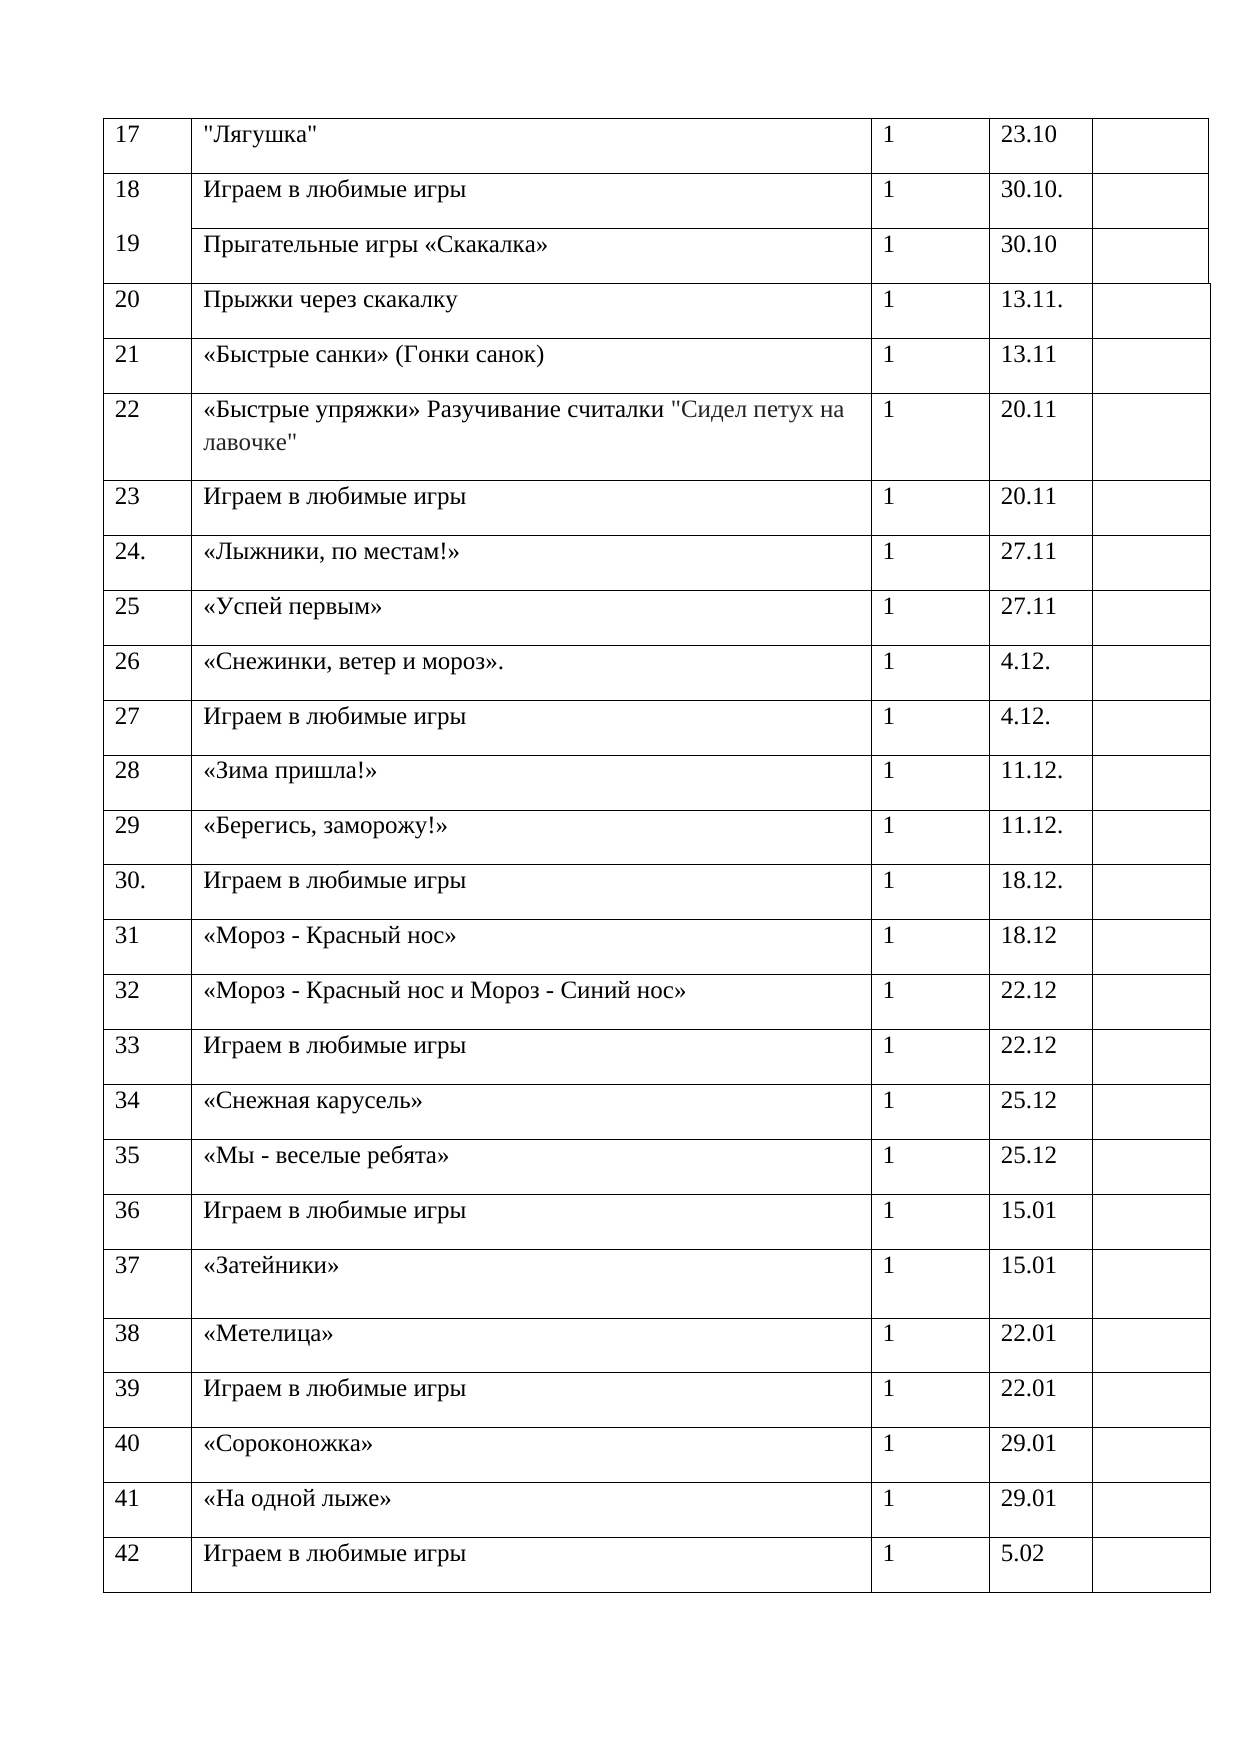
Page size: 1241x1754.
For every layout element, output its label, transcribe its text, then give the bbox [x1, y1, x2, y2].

table_cell 18.12. [990, 865, 1092, 919]
table_cell 1 [872, 536, 989, 590]
table_cell [1093, 1140, 1210, 1194]
table_cell 1 [872, 591, 989, 645]
table_cell 29.01 [990, 1483, 1092, 1537]
table_cell «Снежинки, ветер и мороз». [192, 646, 871, 700]
table_cell 5.02 [990, 1538, 1092, 1592]
table_cell 38 [104, 1319, 191, 1372]
table_cell Играем в любимые игры [192, 1538, 871, 1592]
table_cell 20 [104, 284, 191, 338]
table_cell 35 [104, 1140, 191, 1194]
table_cell 15.01 [990, 1250, 1092, 1317]
table_cell «Снежная карусель» [192, 1085, 871, 1139]
table_cell 36 [104, 1195, 191, 1249]
table_cell 23.10 [990, 119, 1092, 173]
table_cell Играем в любимые игры [192, 1373, 871, 1427]
table_cell 1 [872, 1140, 989, 1194]
table_cell 18.12 [990, 920, 1092, 974]
table_cell 42 [104, 1538, 191, 1592]
table_cell 17 [104, 119, 191, 173]
table_cell 1 [872, 1195, 989, 1249]
table_cell 1 [872, 1428, 989, 1482]
table_cell 30.10. [990, 174, 1092, 228]
table_cell 27 [104, 701, 191, 754]
table_cell 1 [872, 1250, 989, 1317]
table_cell [1093, 1538, 1210, 1592]
table_cell 30. [104, 865, 191, 919]
table_cell 20.11 [990, 481, 1092, 535]
table_cell [1093, 536, 1210, 590]
table_cell [1093, 701, 1210, 754]
table_cell «Затейники» [192, 1250, 871, 1317]
table_cell Играем в любимые игры [192, 481, 871, 535]
table_cell 1 [872, 119, 989, 173]
table_cell 13.11 [990, 339, 1092, 393]
table_cell 1 [872, 174, 989, 228]
table_cell «Быстрые санки» (Гонки санок) [192, 339, 871, 393]
table_cell [1093, 394, 1210, 480]
table_cell 1 [872, 701, 989, 754]
table_cell 22.01 [990, 1373, 1092, 1427]
table_cell [1093, 229, 1208, 283]
table_cell [1093, 646, 1210, 700]
table_cell 22.01 [990, 1319, 1092, 1372]
table_cell «Метелица» [192, 1319, 871, 1372]
table_cell 41 [104, 1483, 191, 1537]
table_cell 1 [872, 865, 989, 919]
table_cell [1093, 1195, 1210, 1249]
table_cell 34 [104, 1085, 191, 1139]
table_cell [1093, 119, 1208, 173]
table_cell 40 [104, 1428, 191, 1482]
table_cell [1093, 1085, 1210, 1139]
table_cell [1093, 811, 1210, 864]
table_cell 20.11 [990, 394, 1092, 480]
table_cell [1093, 591, 1210, 645]
table_cell 25 [104, 591, 191, 645]
table_cell 22.12 [990, 975, 1092, 1029]
table_cell 28 [104, 756, 191, 809]
table_cell 27.11 [990, 591, 1092, 645]
table_cell 26 [104, 646, 191, 700]
table_cell 1 [872, 394, 989, 480]
table_cell 21 [104, 339, 191, 393]
table_cell [1093, 284, 1210, 338]
table_cell 32 [104, 975, 191, 1029]
table_cell 18 19 [104, 174, 191, 283]
table_cell [1093, 756, 1210, 809]
table_cell Прыжки через скакалку [192, 284, 871, 338]
table_cell 1 [872, 811, 989, 864]
table_cell «На одной лыже» [192, 1483, 871, 1537]
table_cell 11.12. [990, 811, 1092, 864]
table_cell 1 [872, 284, 989, 338]
table_cell «Успей первым» [192, 591, 871, 645]
table_cell [1093, 1030, 1210, 1084]
table_cell 23 [104, 481, 191, 535]
table_cell 13.11. [990, 284, 1092, 338]
table_cell 1 [872, 646, 989, 700]
table_cell [1093, 975, 1210, 1029]
table_cell [1093, 1483, 1210, 1537]
table_cell 27.11 [990, 536, 1092, 590]
table_cell 1 [872, 339, 989, 393]
table_cell 33 [104, 1030, 191, 1084]
table_cell 25.12 [990, 1140, 1092, 1194]
table_cell 39 [104, 1373, 191, 1427]
table_cell [1093, 1373, 1210, 1427]
table_cell [1093, 174, 1208, 228]
table_cell 1 [872, 229, 989, 283]
table_cell [1093, 339, 1210, 393]
table_cell 11.12. [990, 756, 1092, 809]
table_cell 4.12. [990, 646, 1092, 700]
table_cell 1 [872, 1538, 989, 1592]
table_cell 1 [872, 920, 989, 974]
table_cell 31 [104, 920, 191, 974]
table_cell 1 [872, 1085, 989, 1139]
table_cell 4.12. [990, 701, 1092, 754]
table_cell «Лыжники, по местам!» [192, 536, 871, 590]
table_cell [1093, 1428, 1210, 1482]
table_cell «Мы - веселые ребята» [192, 1140, 871, 1194]
table_cell 1 [872, 1483, 989, 1537]
table_cell Играем в любимые игры [192, 701, 871, 754]
table_cell 22 [104, 394, 191, 480]
table_cell «Зима пришла!» [192, 756, 871, 809]
table_cell Играем в любимые игры [192, 865, 871, 919]
table_cell 25.12 [990, 1085, 1092, 1139]
table_cell 1 [872, 481, 989, 535]
table_cell [1093, 1319, 1210, 1372]
table_cell «Мороз - Красный нос» [192, 920, 871, 974]
table_cell 30.10 [990, 229, 1092, 283]
table_cell 1 [872, 975, 989, 1029]
table_cell «Мороз - Красный нос и Мороз - Синий нос» [192, 975, 871, 1029]
table_cell «Берегись, заморожу!» [192, 811, 871, 864]
table_cell 1 [872, 756, 989, 809]
table_cell «Сороконожка» [192, 1428, 871, 1482]
table_cell 1 [872, 1319, 989, 1372]
table_cell 1 [872, 1373, 989, 1427]
table_cell Прыгательные игры «Скакалка» [192, 229, 871, 283]
table_cell [1093, 920, 1210, 974]
table_cell Играем в любимые игры [192, 1195, 871, 1249]
table_cell 1 [872, 1030, 989, 1084]
table_cell 22.12 [990, 1030, 1092, 1084]
table_cell [1093, 865, 1210, 919]
table_cell 37 [104, 1250, 191, 1317]
table_cell 24. [104, 536, 191, 590]
table_cell 15.01 [990, 1195, 1092, 1249]
table_cell [1093, 1250, 1210, 1317]
table_cell Играем в любимые игры [192, 174, 871, 228]
table_cell «Быстрые упряжки» Разучивание считалки "Сидел петух на лавочке" [192, 394, 871, 480]
table_cell "Лягушка" [192, 119, 871, 173]
table_cell 29.01 [990, 1428, 1092, 1482]
table_cell Играем в любимые игры [192, 1030, 871, 1084]
table_cell 29 [104, 811, 191, 864]
table_cell [1093, 481, 1210, 535]
